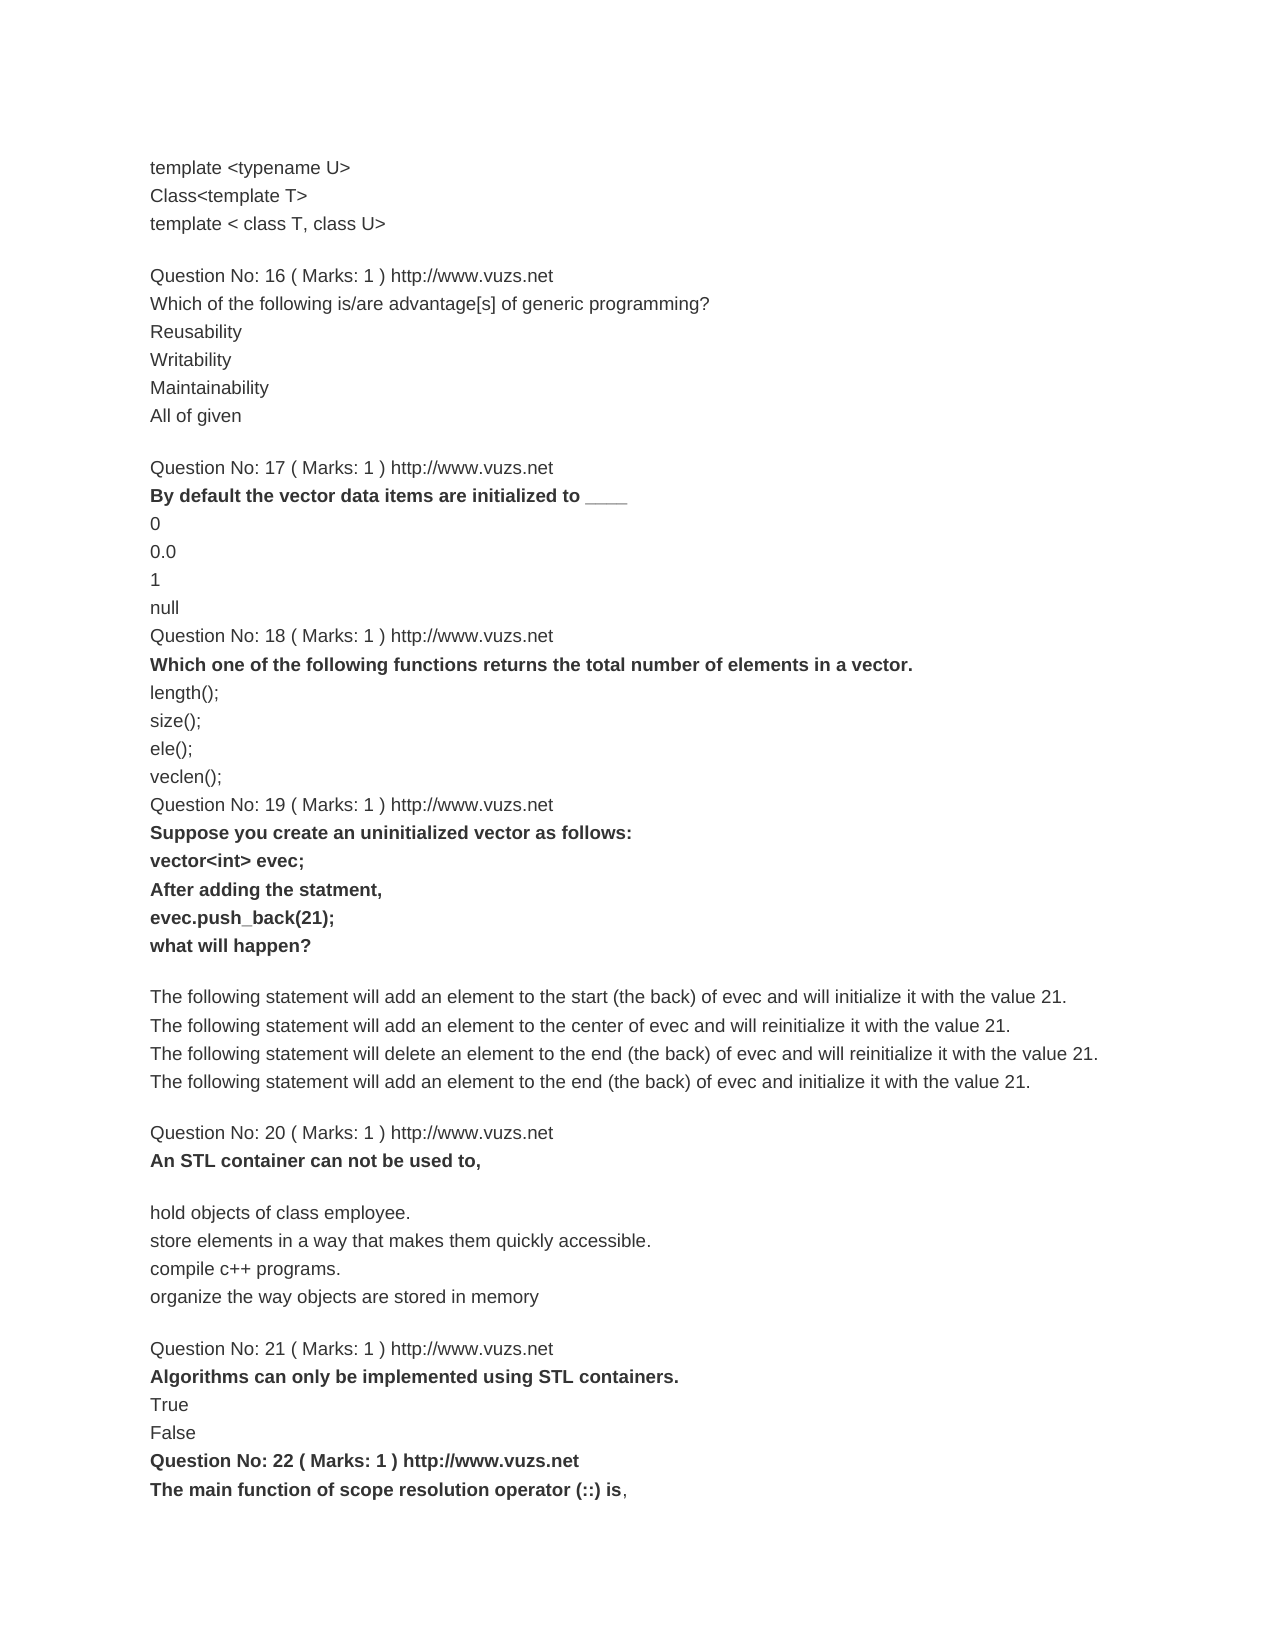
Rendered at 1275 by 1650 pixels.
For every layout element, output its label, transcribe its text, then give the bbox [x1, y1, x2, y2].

text vector<int> evec; After adding the statment, evec.push_back(21); what will happen? [150, 844, 1125, 956]
text Question No: 21 ( Marks: 1 ) http://www.vuzs.net Algorithms can only be implemented using STL containers. True False [150, 1331, 1125, 1444]
text The following statement will add an element to the start (the back) of evec and will initialize it with the value 21. The following statement will add an element to the center of evec and will reinitialize it with the value 21. The following statement will delete an element to the end (the back) of evec and will reinitialize it with the value 21. The following statement will add an element to the end (the back) of evec and initialize it with the value 21. [150, 980, 1125, 1092]
text Question No: 16 ( Marks: 1 ) http://www.vuzs.net Which of the following is/are advantage[s] of generic programming? Reusability Writability Maintainability All of given [150, 258, 1125, 427]
text Question No: 18 ( Marks: 1 ) http://www.vuzs.net Which one of the following functions returns the total number of elements in a vector. length(); size(); ele(); veclen(); [150, 619, 1125, 787]
text Question No: 19 ( Marks: 1 ) http://www.vuzs.net Suppose you create an uninitialized vector as follows: [150, 787, 1125, 844]
text hold objects of class employee. store elements in a way that makes them quickly accessible. compile c++ programs. organize the way objects are stored in memory [150, 1195, 1125, 1308]
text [150, 150, 1125, 234]
text Question No: 17 ( Marks: 1 ) http://www.vuzs.net By default the vector data items are initialized to ____ 0 0.0 1 null [150, 450, 1125, 619]
text Question No: 20 ( Marks: 1 ) http://www.vuzs.net An STL container can not be used to, [150, 1116, 1125, 1172]
text Question No: 22 ( Marks: 1 ) http://www.vuzs.net The main function of scope resolution operator (::) is, [150, 1444, 1125, 1500]
